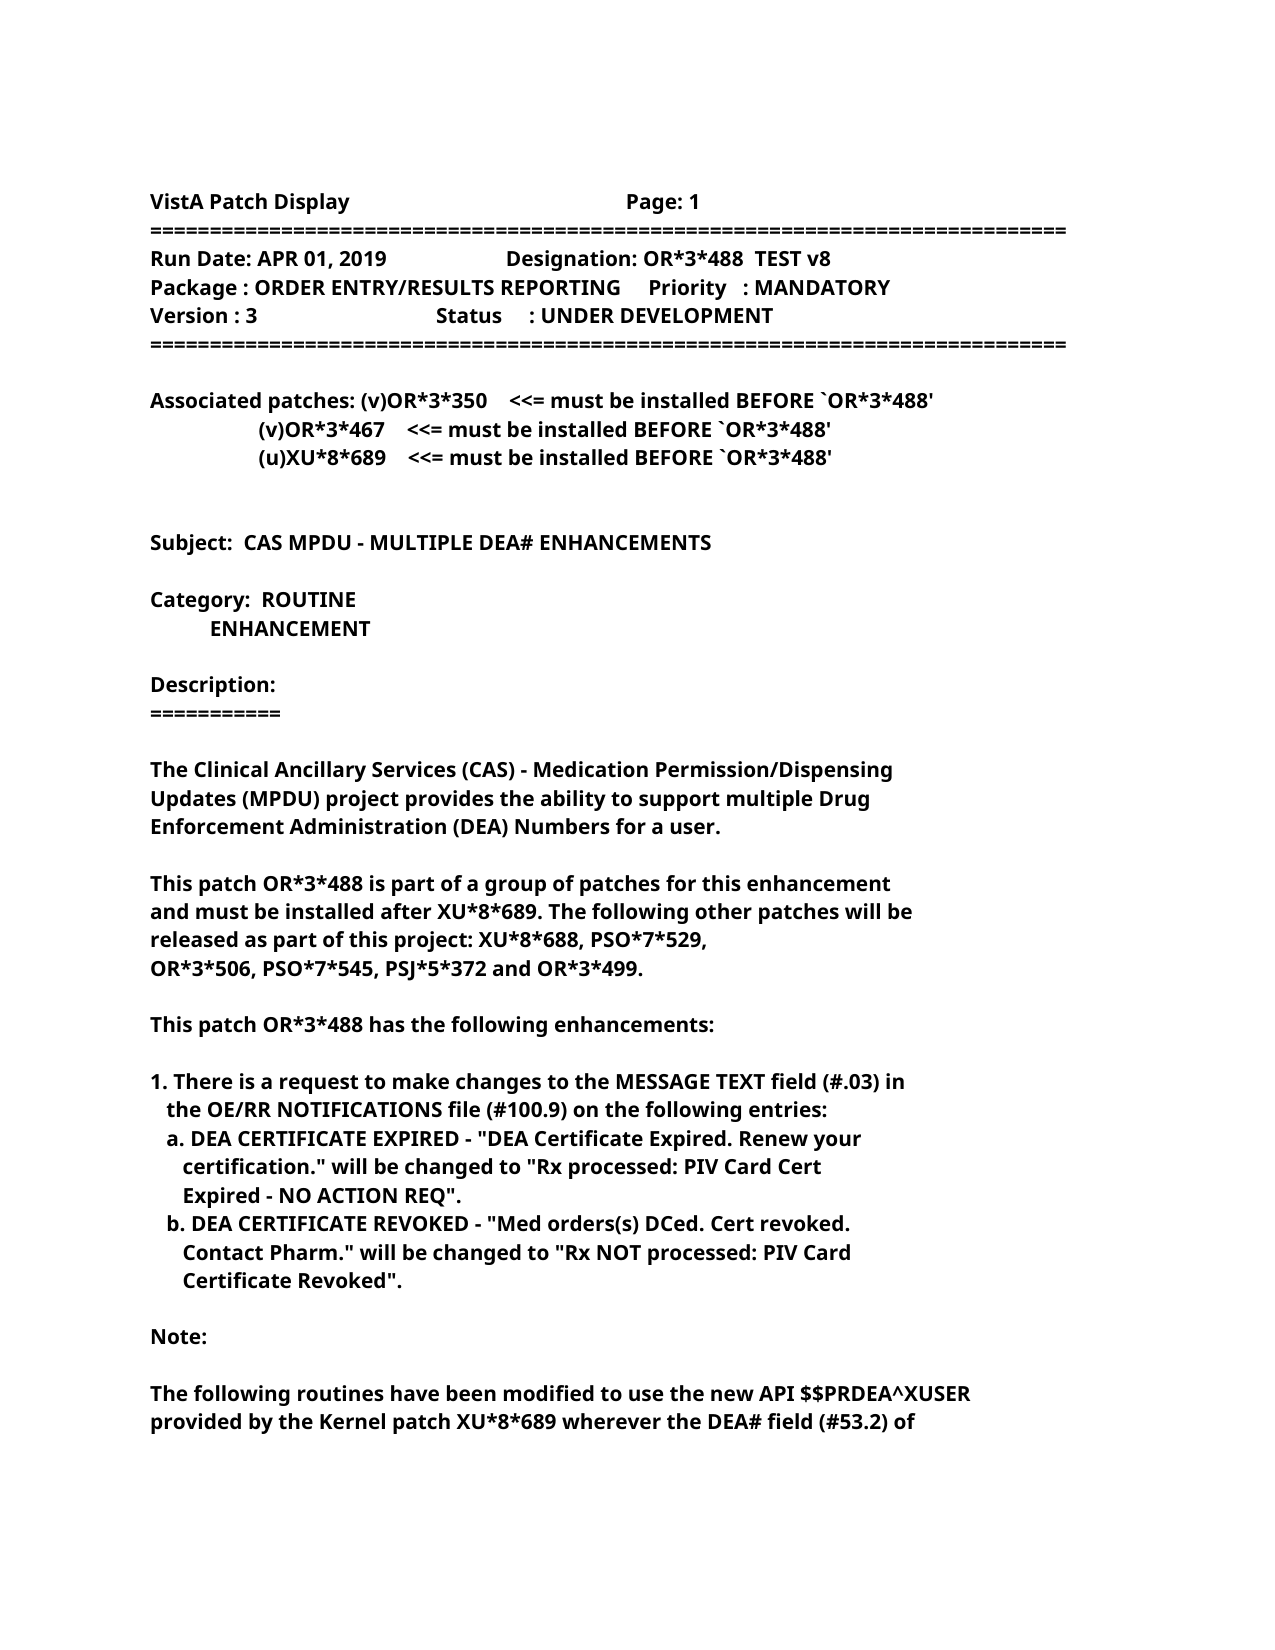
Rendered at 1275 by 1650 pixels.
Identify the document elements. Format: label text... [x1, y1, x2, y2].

text Expired - NO ACTION REQ". [150, 1181, 1125, 1209]
text certification." will be changed to "Rx processed: PIV Card Cert [150, 1152, 1125, 1181]
text ============================================================================= [150, 330, 1125, 358]
text Enforcement Administration (DEA) Numbers for a user. [150, 812, 1125, 841]
text Contact Pharm." will be changed to "Rx NOT processed: PIV Card [150, 1238, 1125, 1266]
text Updates (MPDU) project provides the ability to support multiple Drug [150, 784, 1125, 812]
text Certificate Revoked". [150, 1266, 1125, 1294]
text released as part of this project: XU*8*688, PSO*7*529, [150, 926, 1125, 954]
text Associated patches: (v)OR*3*350 <<= must be installed BEFORE `OR*3*488' [150, 387, 1125, 415]
text a. DEA CERTIFICATE EXPIRED - "DEA Certificate Expired. Renew your [150, 1124, 1125, 1152]
text the OE/RR NOTIFICATIONS file (#100.9) on the following entries: [150, 1095, 1125, 1124]
text ENHANCEMENT [150, 614, 1125, 642]
text VistA Patch Display Page: 1 [150, 187, 1125, 216]
text and must be installed after XU*8*689. The following other patches will be [150, 897, 1125, 926]
text The Clinical Ancillary Services (CAS) - Medication Permission/Dispensing [150, 755, 1125, 784]
text ============================================================================= [150, 216, 1125, 244]
text =========== [150, 699, 1125, 727]
text Subject: CAS MPDU - MULTIPLE DEA# ENHANCEMENTS [150, 528, 1125, 557]
text Category: ROUTINE [150, 585, 1125, 614]
text Package : ORDER ENTRY/RESULTS REPORTING Priority : MANDATORY [150, 273, 1125, 301]
text OR*3*506, PSO*7*545, PSJ*5*372 and OR*3*499. [150, 954, 1125, 982]
text (u)XU*8*689 <<= must be installed BEFORE `OR*3*488' [150, 443, 1125, 472]
text b. DEA CERTIFICATE REVOKED - "Med orders(s) DCed. Cert revoked. [150, 1209, 1125, 1238]
text (v)OR*3*467 <<= must be installed BEFORE `OR*3*488' [150, 415, 1125, 443]
text This patch OR*3*488 is part of a group of patches for this enhancement [150, 869, 1125, 897]
text 1. There is a request to make changes to the MESSAGE TEXT field (#.03) in [150, 1067, 1125, 1095]
text Version : 3 Status : UNDER DEVELOPMENT [150, 301, 1125, 330]
text The following routines have been modified to use the new API $$PRDEA^XUSER [150, 1379, 1125, 1407]
text Run Date: APR 01, 2019 Designation: OR*3*488 TEST v8 [150, 244, 1125, 273]
text Note: [150, 1322, 1125, 1351]
text Description: [150, 671, 1125, 699]
text provided by the Kernel patch XU*8*689 wherever the DEA# field (#53.2) of [150, 1407, 1125, 1436]
text This patch OR*3*488 has the following enhancements: [150, 1011, 1125, 1039]
